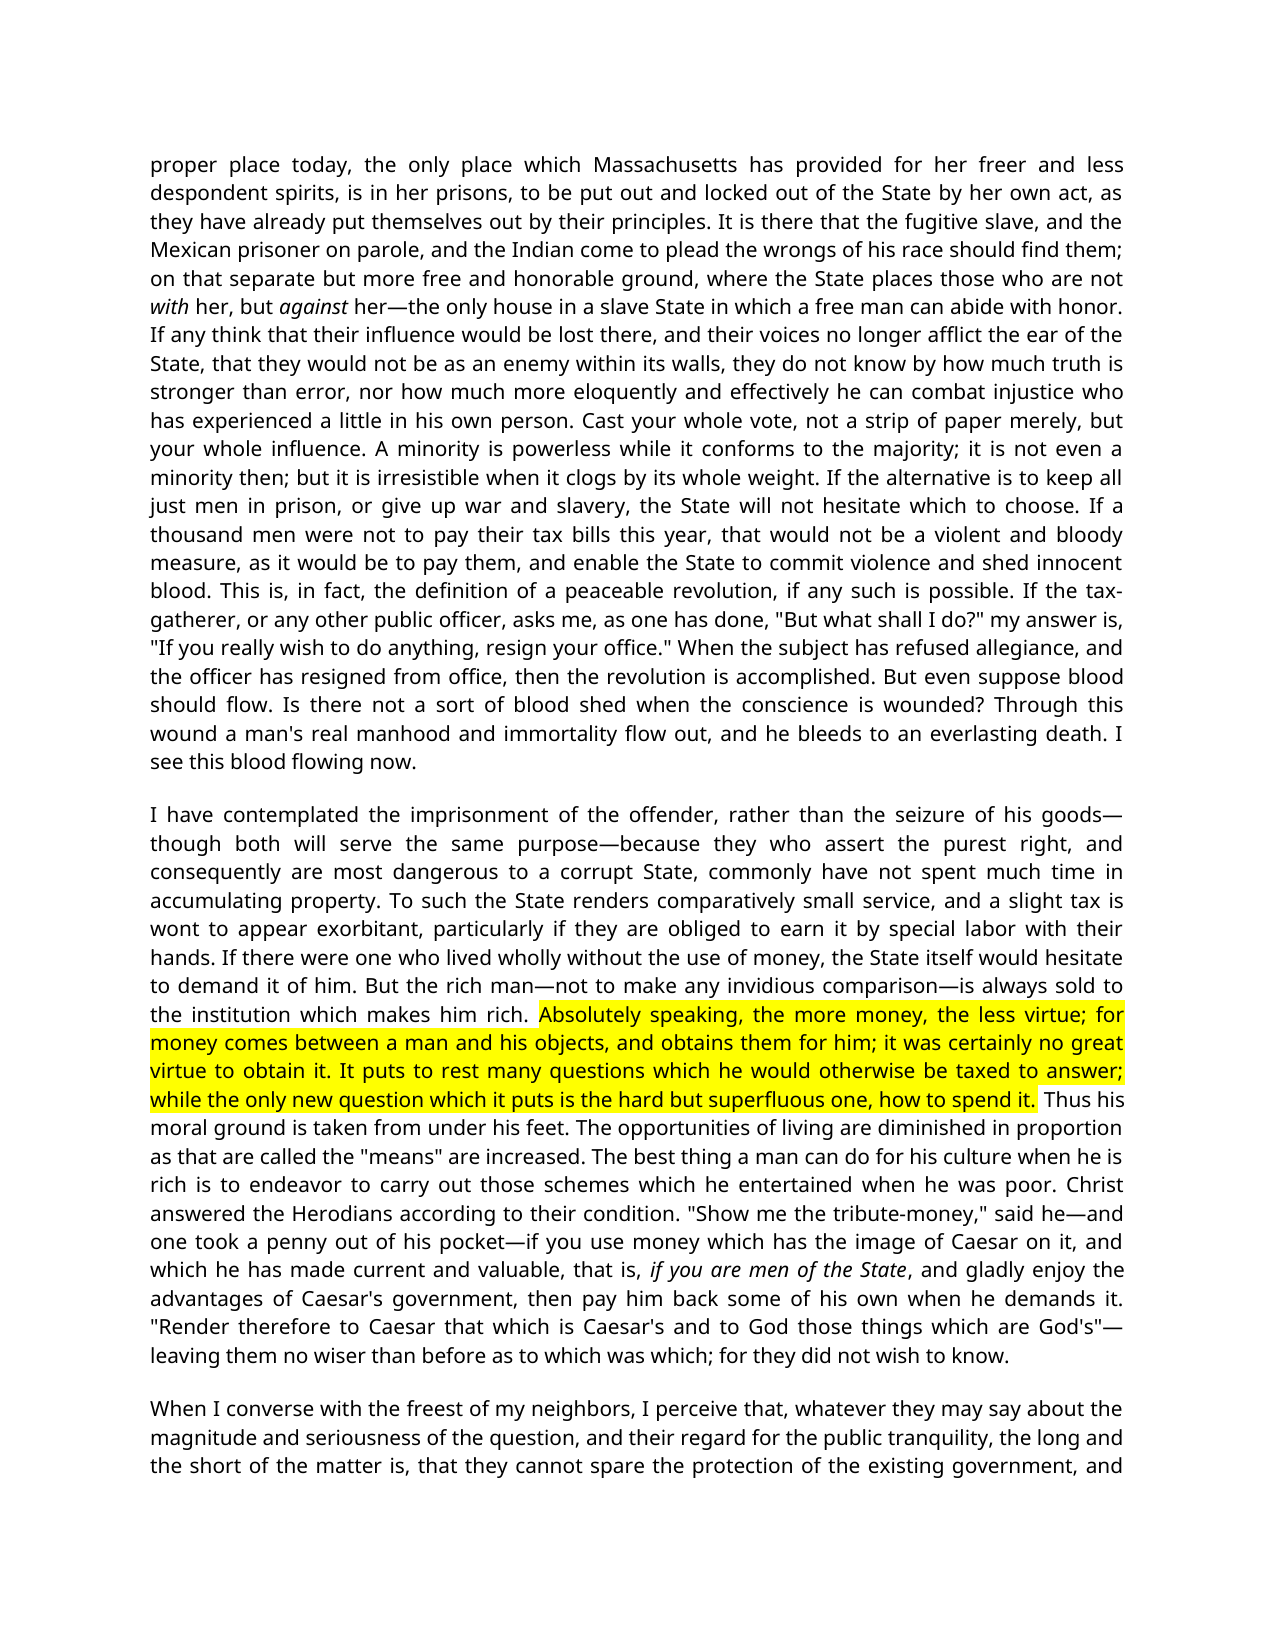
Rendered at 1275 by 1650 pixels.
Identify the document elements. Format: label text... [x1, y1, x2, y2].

text I have contemplated the imprisonment of the offender, rather than the seizure of his goods—though both will serve the same purpose—because they who assert the purest right, and consequently are most dangerous to a corrupt State, commonly have not spent much time in accumulating property. To such the State renders comparatively small service, and a slight tax is wont to appear exorbitant, particularly if they are obliged to earn it by special labor with their hands. If there were one who lived wholly without the use of money, the State itself would hesitate to demand it of him. But the rich man—not to make any invidious comparison—is always sold to the institution which makes him rich. Absolutely speaking, the more money, the less virtue; for money comes between a man and his objects, and obtains them for him; it was certainly no great virtue to obtain it. It puts to rest many questions which he would otherwise be taxed to answer; while the only new question which it puts is the hard but superfluous one, how to spend it. Thus his moral ground is taken from under his feet. The opportunities of living are diminished in proportion as that are called the "means" are increased. The best thing a man can do for his culture when he is rich is to endeavor to carry out those schemes which he entertained when he was poor. Christ answered the Herodians according to their condition. "Show me the tribute-money," said he—and one took a penny out of his pocket—if you use money which has the image of Caesar on it, and which he has made current and valuable, that is, if you are men of the State, and gladly enjoy the advantages of Caesar's government, then pay him back some of his own when he demands it. "Render therefore to Caesar that which is Caesar's and to God those things which are God's"—leaving them no wiser than before as to which was which; for they did not wish to know. [150, 1085, 1125, 1369]
text I have contemplated the imprisonment of the offender, rather than the seizure of his goods—though both will serve the same purpose—because they who assert the purest right, and consequently are most dangerous to a corrupt State, commonly have not spent much time in accumulating property. To such the State renders comparatively small service, and a slight tax is wont to appear exorbitant, particularly if they are obliged to earn it by special labor with their hands. If there were one who lived wholly without the use of money, the State itself would hesitate to demand it of him. But the rich man—not to make any invidious comparison—is always sold to the institution which makes him rich. Absolutely speaking, the more money, the less virtue; for money comes between a man and his objects, and obtains them for him; it was certainly no great virtue to obtain it. It puts to rest many questions which he would otherwise be taxed to answer; while the only new question which it puts is the hard but superfluous one, how to spend it. Thus his moral ground is taken from under his feet. The opportunities of living are diminished in proportion as that are called the "means" are increased. The best thing a man can do for his culture when he is rich is to endeavor to carry out those schemes which he entertained when he was poor. Christ answered the Herodians according to their condition. "Show me the tribute-money," said he—and one took a penny out of his pocket—if you use money which has the image of Caesar on it, and which he has made current and valuable, that is, if you are men of the State, and gladly enjoy the advantages of Caesar's government, then pay him back some of his own when he demands it. "Render therefore to Caesar that which is Caesar's and to God those things which are God's"—leaving them no wiser than before as to which was which; for they did not wish to know. [150, 801, 1125, 1028]
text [150, 1394, 1125, 1480]
